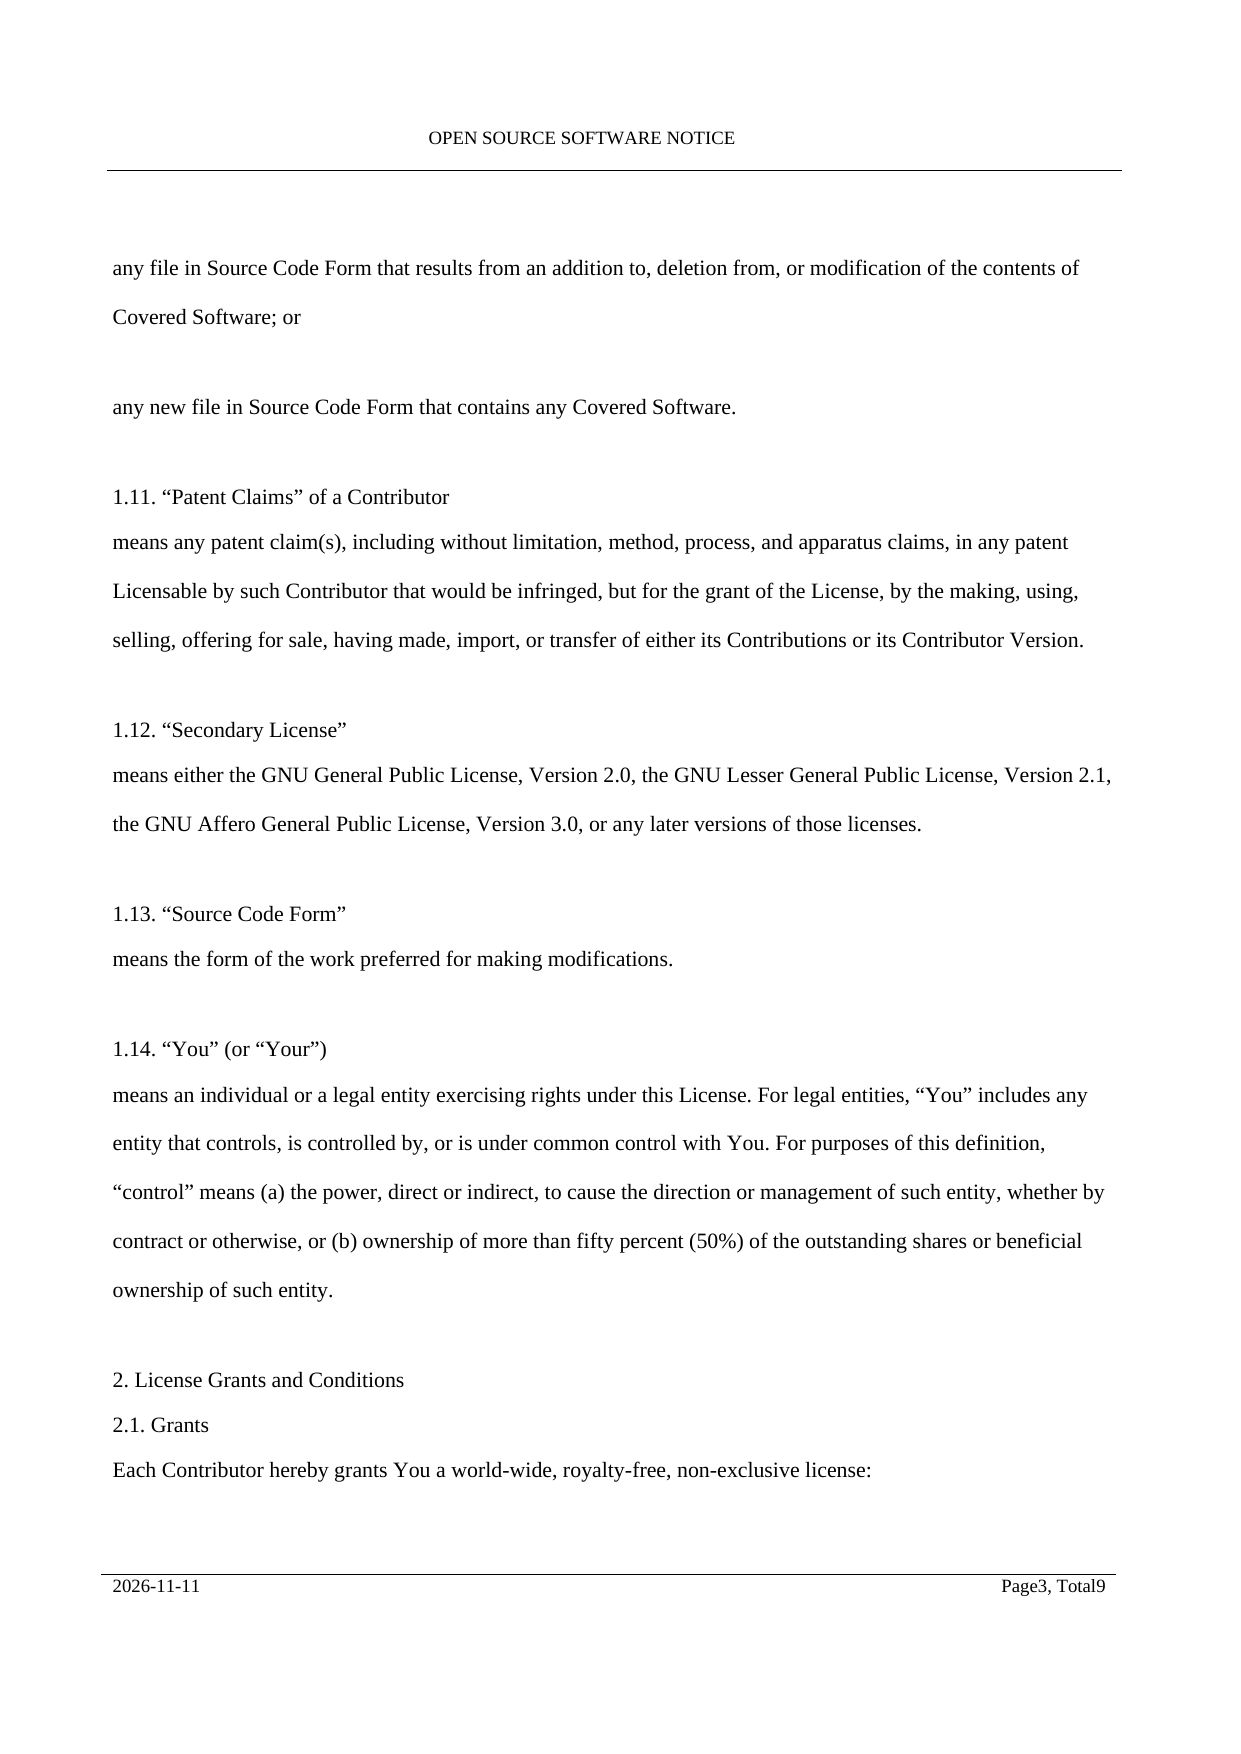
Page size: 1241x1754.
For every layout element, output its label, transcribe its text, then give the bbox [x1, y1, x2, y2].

text 2.1. Grants [112, 1408, 1128, 1441]
text 1.12. “Secondary License” [112, 713, 1128, 746]
text 1.14. “You” (or “Your”) [112, 1033, 1128, 1065]
text Each Contributor hereby grants You a world-wide, royalty-free, non-exclusive license: [112, 1453, 1128, 1486]
text means any patent claim(s), including without limitation, method, process, and apparatus claims, in any patent Licensable by such Contributor that would be infringed, but for the grant of the License, by the making, using, selling, offering for sale, having made, import, or transfer of either its Contributions or its Contributor Version. [112, 526, 1128, 656]
text means the form of the work preferred for making modifications. [112, 943, 1128, 975]
text any new file in Source Code Form that contains any Covered Software. [112, 390, 1128, 423]
text means either the GNU General Public License, Version 2.0, the GNU Lesser General Public License, Version 2.1, the GNU Affero General Public License, Version 3.0, or any later versions of those licenses. [112, 758, 1128, 840]
text 1.13. “Source Code Form” [112, 897, 1128, 930]
text means an individual or a legal entity exercising rights under this License. For legal entities, “You” includes any entity that controls, is controlled by, or is under common control with You. For purposes of this definition, “control” means (a) the power, direct or indirect, to cause the direction or management of such entity, whether by contract or otherwise, or (b) ownership of more than fifty percent (50%) of the outstanding shares or beneficial ownership of such entity. [112, 1078, 1128, 1305]
text any file in Source Code Form that results from an addition to, deletion from, or modification of the contents of Covered Software; or [112, 251, 1128, 333]
text 1.11. “Patent Claims” of a Contributor [112, 481, 1128, 513]
text 2. License Grants and Conditions [112, 1363, 1128, 1396]
